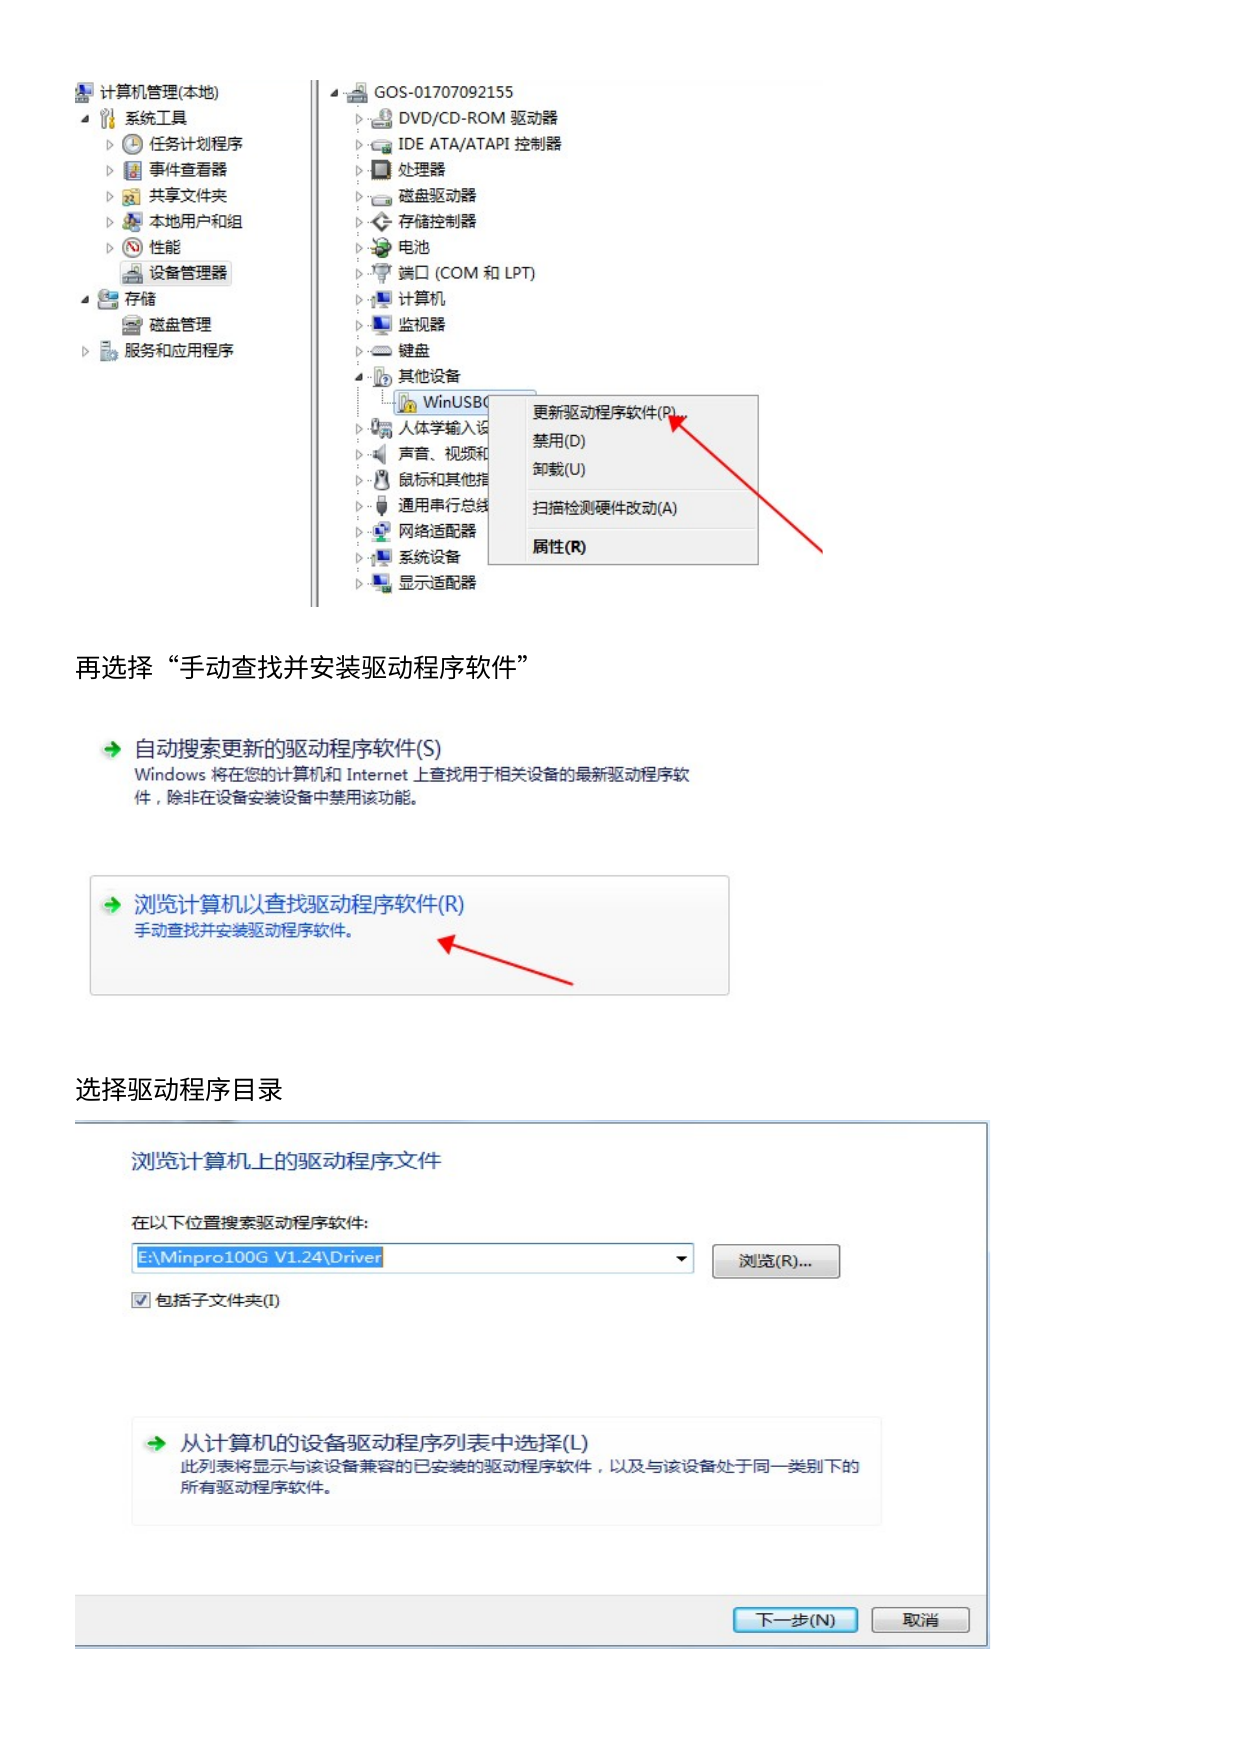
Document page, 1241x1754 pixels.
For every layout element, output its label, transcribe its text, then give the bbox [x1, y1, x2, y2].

text 再选择“手动查找并安装驱动程序软件” [75, 633, 1165, 698]
picture [75, 80, 823, 607]
picture [75, 698, 857, 1035]
picture [75, 1120, 991, 1649]
text 选择驱动程序目录 [75, 1056, 1165, 1121]
